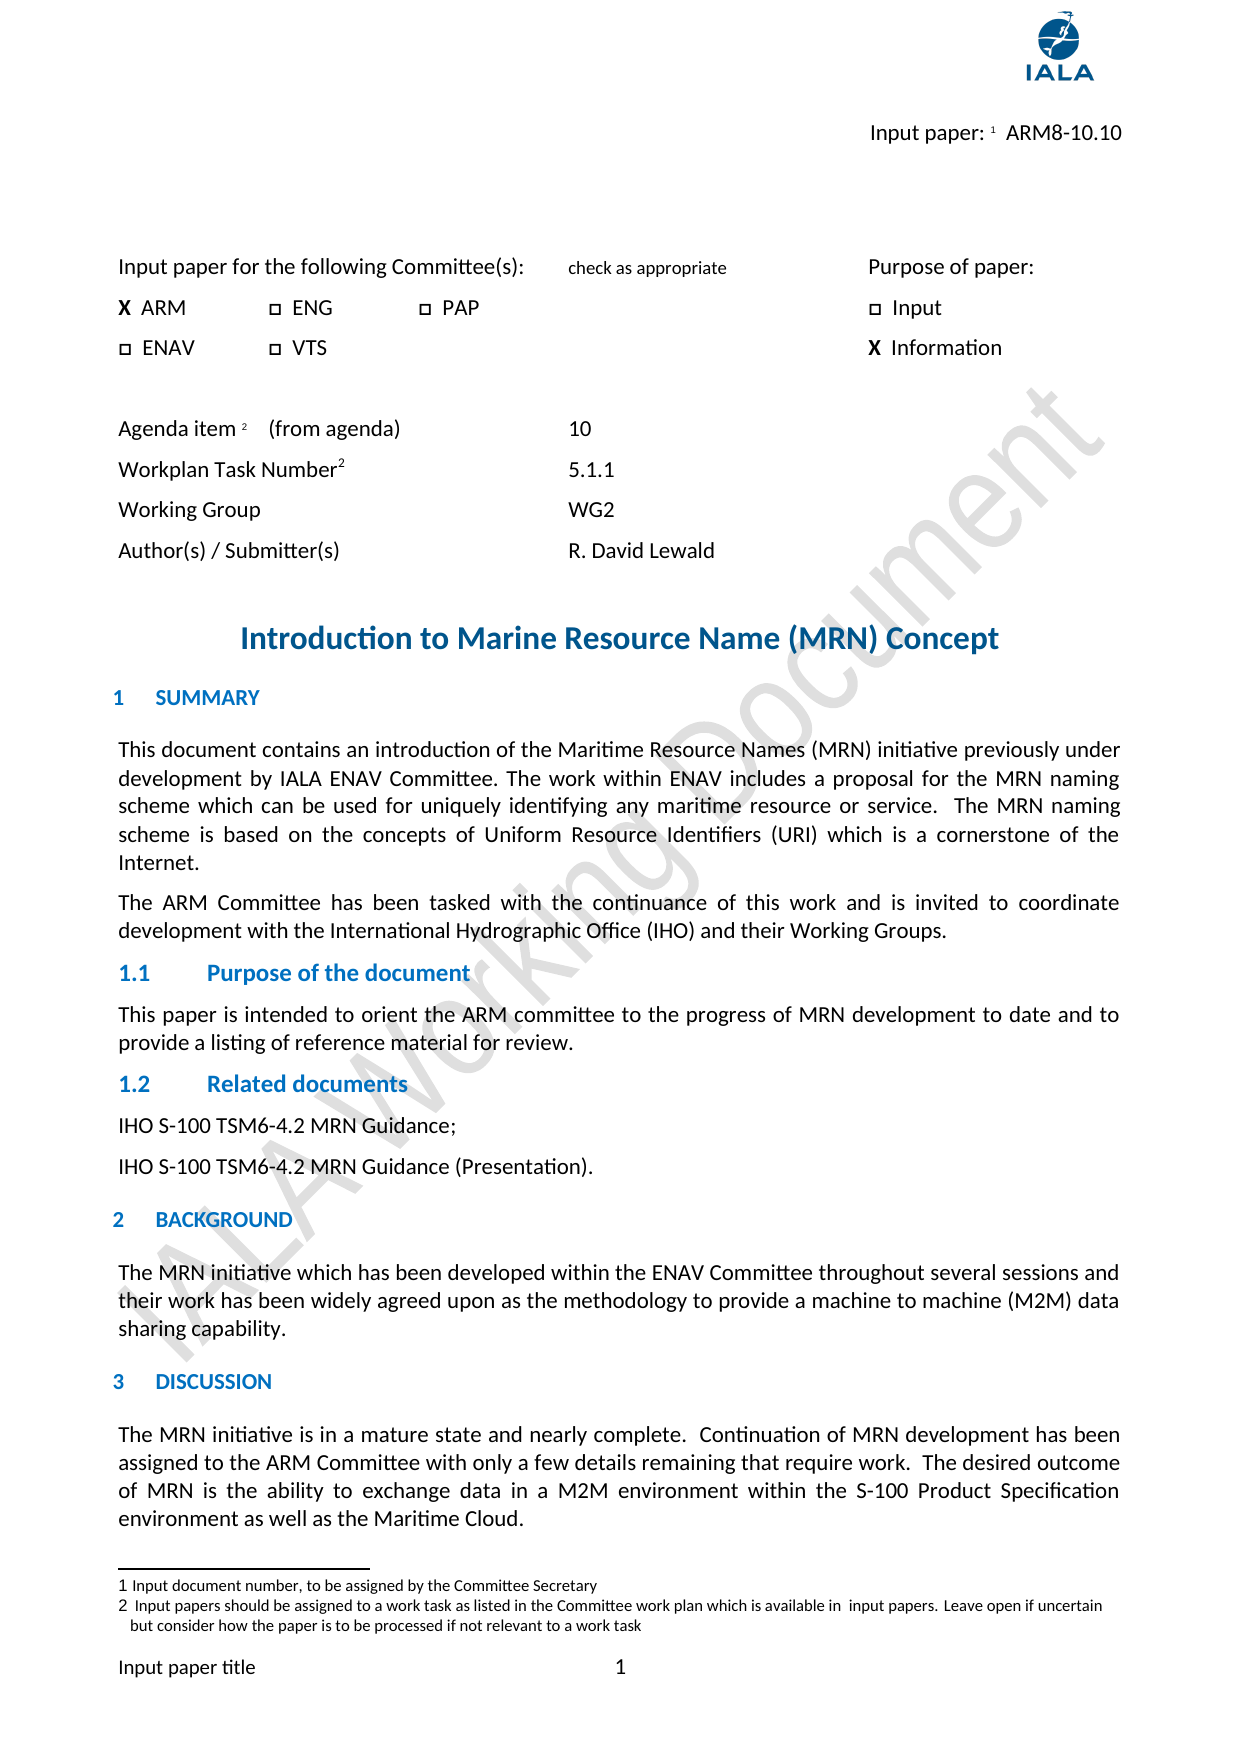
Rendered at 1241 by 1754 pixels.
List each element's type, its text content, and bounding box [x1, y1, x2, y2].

subtitle Discussion [118, 1367, 1122, 1395]
subtitle Background [118, 1205, 1122, 1233]
text The ARM Committee has been tasked with the continuance of this work and is invited to coordinate development with the International Hydrographic Office (IHO) and their Working Groups. [118, 888, 1122, 944]
subtitle Purpose of the document [118, 957, 1122, 987]
text IHO S-100 TSM6-4.2 MRN Guidance (Presentation). [118, 1152, 1122, 1180]
title Introduction to Marine Resource Name (MRN) Concept [118, 617, 1122, 658]
text □ ENAV □ VTS X Information [118, 333, 1122, 361]
text X ARM □ ENG □ PAP □ Input [118, 293, 1122, 321]
text IHO S-100 TSM6-4.2 MRN Guidance; [118, 1111, 1122, 1139]
text Input paper: ARM8-10.10 [118, 118, 1122, 146]
text Workplan Task Number2 5.1.1 [118, 455, 1122, 483]
text The MRN initiative is in a mature state and nearly complete. Continuation of MRN development has been assigned to the ARM Committee with only a few details remaining that require work. The desired outcome of MRN is the ability to exchange data in a M2M environment within the S-100 Product Specification environment as well as the Maritime Cloud. [118, 1420, 1122, 1532]
text Agenda item (from agenda) 10 [118, 414, 1122, 442]
text Author(s) / Submitter(s) R. David Lewald [118, 536, 1122, 564]
text This paper is intended to orient the ARM committee to the progress of MRN development to date and to provide a listing of reference material for review. [118, 1000, 1122, 1056]
text Working Group WG2 [118, 495, 1122, 523]
picture [1011, 3, 1106, 96]
text This document contains an introduction of the Maritime Resource Names (MRN) initiative previously under development by IALA ENAV Committee. The work within ENAV includes a proposal for the MRN naming scheme which can be used for uniquely identifying any maritime resource or service. The MRN naming scheme is based on the concepts of Uniform Resource Identifiers (URI) which is a cornerstone of the Internet. [118, 736, 1122, 876]
text The MRN initiative which has been developed within the ENAV Committee throughout several sessions and their work has been widely agreed upon as the methodology to provide a machine to machine (M2M) data sharing capability. [118, 1258, 1122, 1342]
subtitle Summary [118, 683, 1122, 711]
subtitle Related documents [118, 1068, 1122, 1099]
text Input paper for the following Committee(s): check as appropriate Purpose of paper: [118, 252, 1122, 280]
